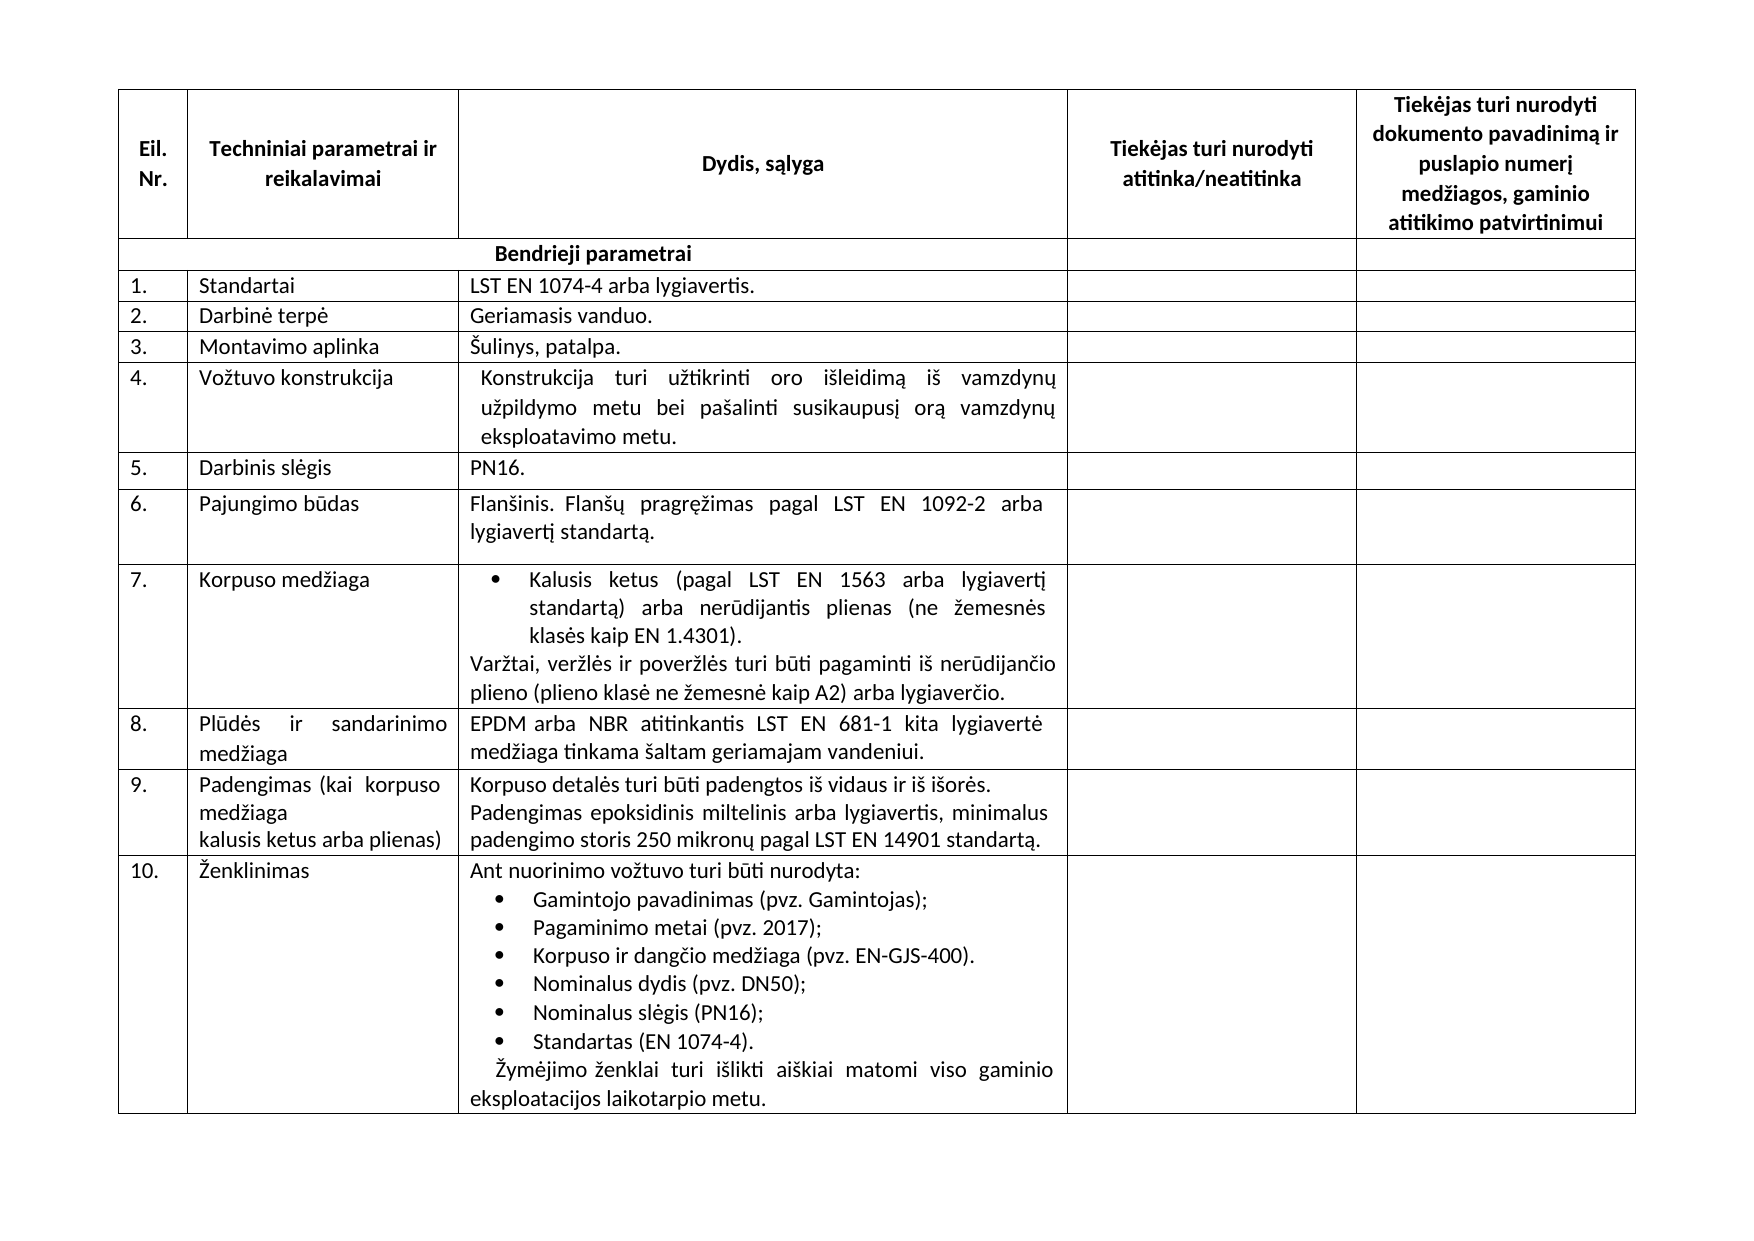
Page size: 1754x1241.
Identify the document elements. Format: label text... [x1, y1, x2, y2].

table_cell Geriamasis vanduo. [459, 302, 1067, 331]
table_cell [1357, 302, 1635, 331]
table_cell [1357, 363, 1635, 452]
table_cell [1068, 363, 1356, 452]
table_cell [119, 709, 187, 769]
table_cell [1357, 239, 1635, 270]
table_cell Padengimas (kai korpuso medžiaga kalusis ketus arba plienas) [188, 770, 458, 855]
table_cell Ant nuorinimo vožtuvo turi būti nurodyta: Gamintojo pavadinimas (pvz. Gamintojas); Pagaminimo metai (pvz. 2017); Korpuso ir dangčio medžiaga (pvz. EN-GJS-400). Nominalus dydis (pvz. DN50); Nominalus slėgis (PN16); Standartas (EN 1074-4). Žymėjimo ženklai turi išlikti aiškiai matomi viso gaminio eksploatacijos laikotarpio metu. [459, 856, 1067, 1113]
table_cell Kalusis ketus (pagal LST EN 1563 arba lygiavertį standartą) arba nerūdijantis plienas (ne žemesnės klasės kaip EN 1.4301). Varžtai, veržlės ir poveržlės turi būti pagaminti iš nerūdijančio plieno (plieno klasė ne žemesnė kaip A2) arba lygiaverčio. [459, 565, 1067, 708]
table_cell [1357, 770, 1635, 855]
table_header Tiekėjas turi nurodyti dokumento pavadinimą ir puslapio numerį medžiagos, gaminio atitikimo patvirtinimui [1357, 90, 1635, 238]
table_cell Bendrieji parametrai [119, 239, 1067, 270]
table_cell [1068, 565, 1356, 708]
table_cell [1068, 271, 1356, 301]
table_cell [119, 856, 187, 1113]
table_cell Flanšinis. Flanšų pragręžimas pagal LST EN 1092-2 arba lygiavertį standartą. [459, 490, 1067, 564]
table_header Techniniai parametrai ir reikalavimai [188, 90, 458, 238]
table_cell Plūdės ir sandarinimo medžiaga [188, 709, 458, 769]
table_cell [1068, 709, 1356, 769]
table_cell [119, 363, 187, 452]
table_cell [1068, 332, 1356, 362]
table_cell [119, 332, 187, 362]
table_cell [1357, 453, 1635, 488]
table_header Dydis, sąlyga [459, 90, 1067, 238]
table_cell Montavimo aplinka [188, 332, 458, 362]
table_cell [119, 565, 187, 708]
table_cell Darbinė terpė [188, 302, 458, 331]
table_cell EPDM arba NBR atitinkantis LST EN 681-1 kita lygiavertė medžiaga tinkama šaltam geriamajam vandeniui. [459, 709, 1067, 769]
table_cell [119, 302, 187, 331]
table_cell Standartai [188, 271, 458, 301]
table_cell Korpuso medžiaga [188, 565, 458, 708]
table_cell LST EN 1074-4 arba lygiavertis. [459, 271, 1067, 301]
table_cell [119, 490, 187, 564]
table_cell PN16. [459, 453, 1067, 488]
table_cell [1068, 239, 1356, 270]
table_cell [1357, 565, 1635, 708]
table_cell [1357, 709, 1635, 769]
table_header Eil. Nr. [119, 90, 187, 238]
table_cell Ženklinimas [188, 856, 458, 1113]
table_cell [1357, 332, 1635, 362]
table_cell [119, 453, 187, 488]
table_cell Vožtuvo konstrukcija [188, 363, 458, 452]
table_cell Šulinys, patalpa. [459, 332, 1067, 362]
table_cell [1357, 490, 1635, 564]
table_cell Pajungimo būdas [188, 490, 458, 564]
table_cell [119, 271, 187, 301]
table_cell Darbinis slėgis [188, 453, 458, 488]
table_cell [1357, 271, 1635, 301]
table_cell Konstrukcija turi užtikrinti oro išleidimą iš vamzdynų užpildymo metu bei pašalinti susikaupusį orą vamzdynų eksploatavimo metu. [459, 363, 1067, 452]
table_cell [1068, 856, 1356, 1113]
table_cell [1357, 856, 1635, 1113]
table_cell [1068, 453, 1356, 488]
table_cell [1068, 490, 1356, 564]
table_cell Korpuso detalės turi būti padengtos iš vidaus ir iš išorės. Padengimas epoksidinis miltelinis arba lygiavertis, minimalus padengimo storis 250 mikronų pagal LST EN 14901 standartą. [459, 770, 1067, 855]
table_cell [1068, 770, 1356, 855]
table_cell [1068, 302, 1356, 331]
table_header Tiekėjas turi nurodyti atitinka/neatitinka [1068, 90, 1356, 238]
table_cell [119, 770, 187, 855]
